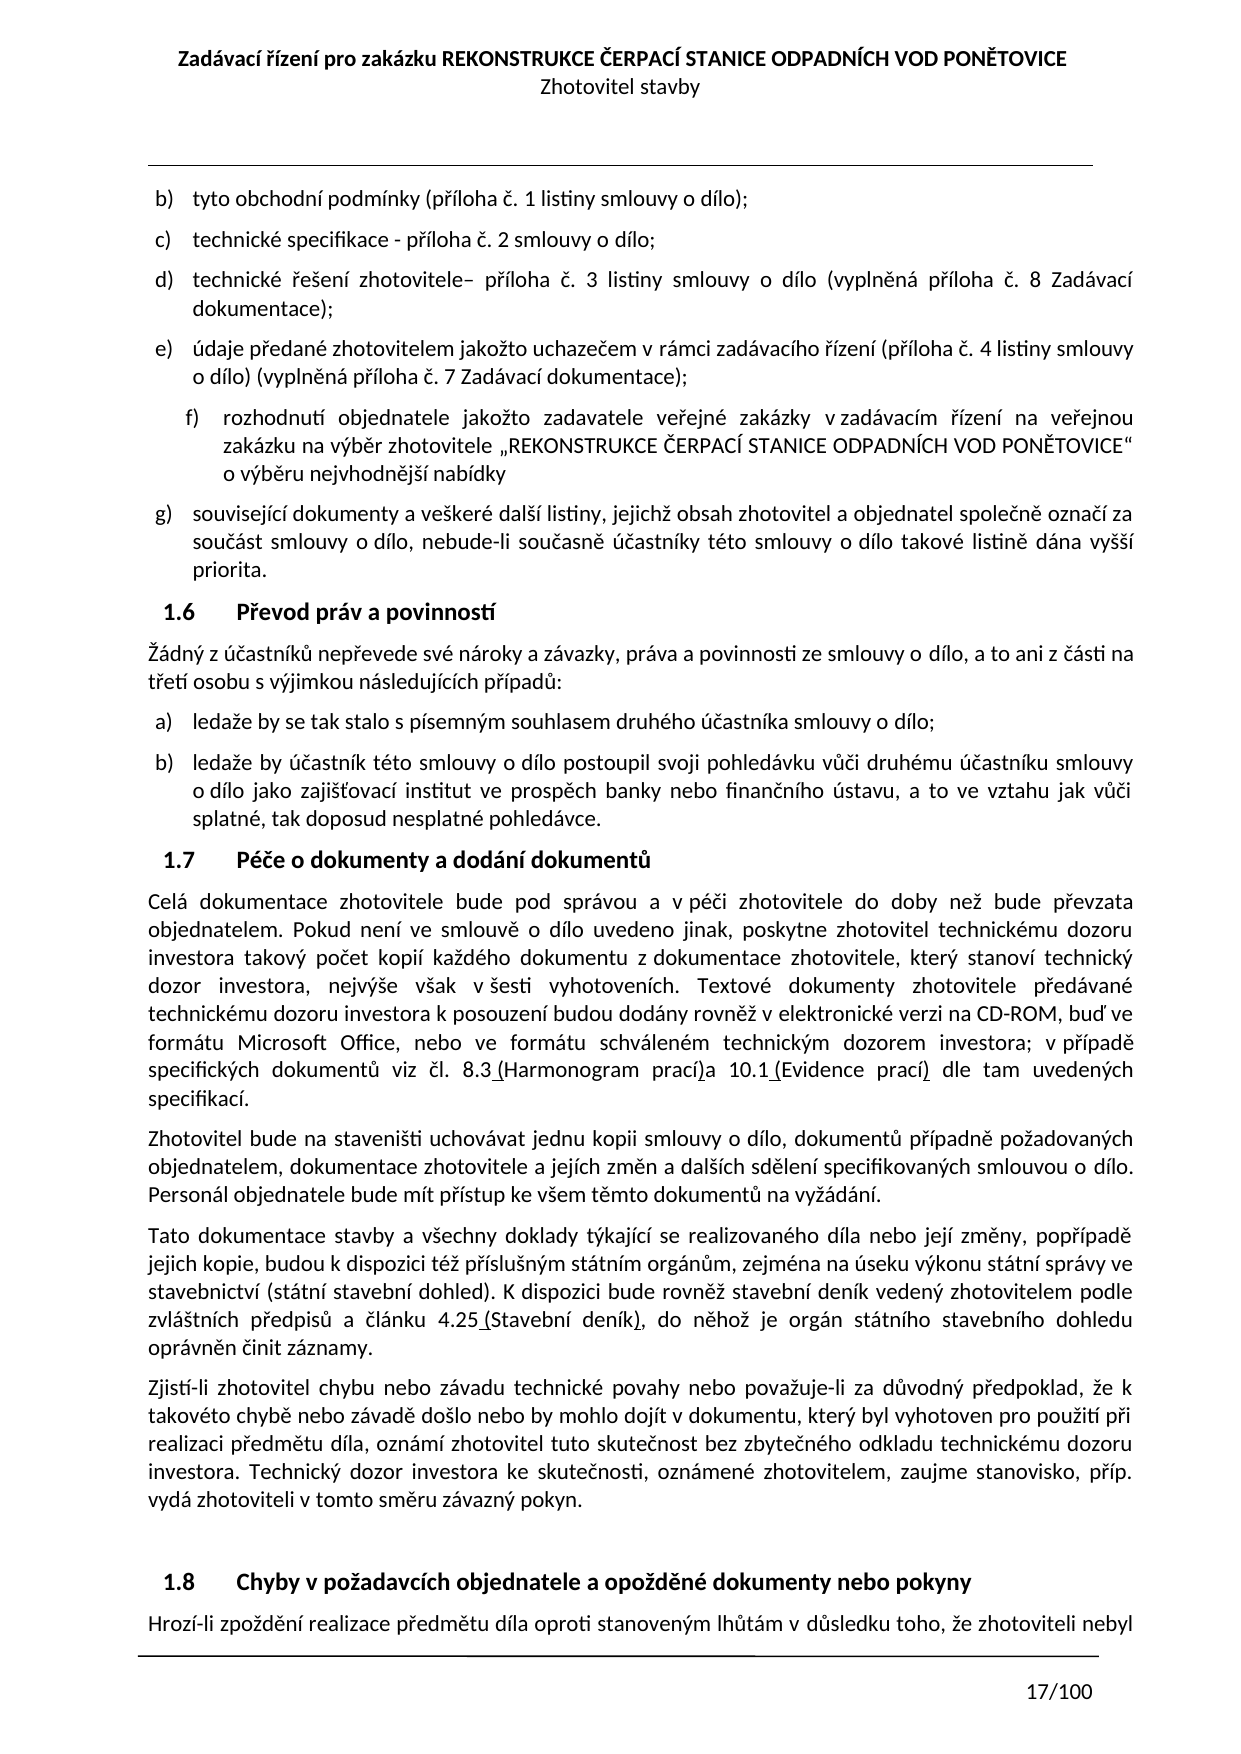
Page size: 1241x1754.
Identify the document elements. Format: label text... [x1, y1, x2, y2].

table_cell Chyby v požadavcích objednatele a opožděné dokumenty nebo pokyny [137, 1554, 1145, 1597]
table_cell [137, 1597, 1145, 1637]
table_cell Převod práv a povinností [137, 583, 1145, 626]
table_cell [137, 172, 1145, 583]
table_cell Žádný z účastníků nepřevede své nároky a závazky, práva a povinnosti ze smlouvy o dílo, a to ani z části na třetí osobu s výjimkou následujících případů: ledaže by se tak stalo s písemným souhlasem druhého účastníka smlouvy o dílo; ledaže by účastník této smlouvy o dílo postoupil svoji pohledávku vůči druhému účastníku smlouvy o dílo jako zajišťovací institut ve prospěch banky nebo finančního ústavu, a to ve vztahu jak vůči splatné, tak doposud nesplatné pohledávce. [137, 626, 1145, 832]
table_cell Celá dokumentace zhotovitele bude pod správou a v péči zhotovitele do doby než bude převzata objednatelem. Pokud není ve smlouvě o dílo uvedeno jinak, poskytne zhotovitel technickému dozoru investora takový počet kopií každého dokumentu z dokumentace zhotovitele, který stanoví technický dozor investora, nejvýše však v šesti vyhotoveních. Textové dokumenty zhotovitele předávané technickému dozoru investora k posouzení budou dodány rovněž v elektronické verzi na CD-ROM, buď ve formátu Microsoft Office, nebo ve formátu schváleném technickým dozorem investora; v případě specifických dokumentů viz čl. 8.3 (Harmonogram prací)a 10.1 (Evidence prací) dle tam uvedených specifikací. Zhotovitel bude na staveništi uchovávat jednu kopii smlouvy o dílo, dokumentů případně požadovaných objednatelem, dokumentace zhotovitele a jejích změn a dalších sdělení specifikovaných smlouvou o dílo. Personál objednatele bude mít přístup ke všem těmto dokumentů na vyžádání. Tato dokumentace stavby a všechny doklady týkající se realizovaného díla nebo její změny, popřípadě jejich kopie, budou k dispozici též příslušným státním orgánům, zejména na úseku výkonu státní správy ve stavebnictví (státní stavební dohled). K dispozici bude rovněž stavební deník vedený zhotovitelem podle zvláštních předpisů a článku 4.25 (Stavební deník), do něhož je orgán státního stavebního dohledu oprávněn činit záznamy. Zjistí-li zhotovitel chybu nebo závadu technické povahy nebo považuje-li za důvodný předpoklad, že k takovéto chybě nebo závadě došlo nebo by mohlo dojít v dokumentu, který byl vyhotoven pro použití při realizaci předmětu díla, oznámí zhotovitel tuto skutečnost bez zbytečného odkladu technickému dozoru investora. Technický dozor investora ke skutečnosti, oznámené zhotovitelem, zaujme stanovisko, příp. vydá zhotoviteli v tomto směru závazný pokyn. [137, 875, 1145, 1554]
table_cell Péče o dokumenty a dodání dokumentů [137, 832, 1145, 875]
